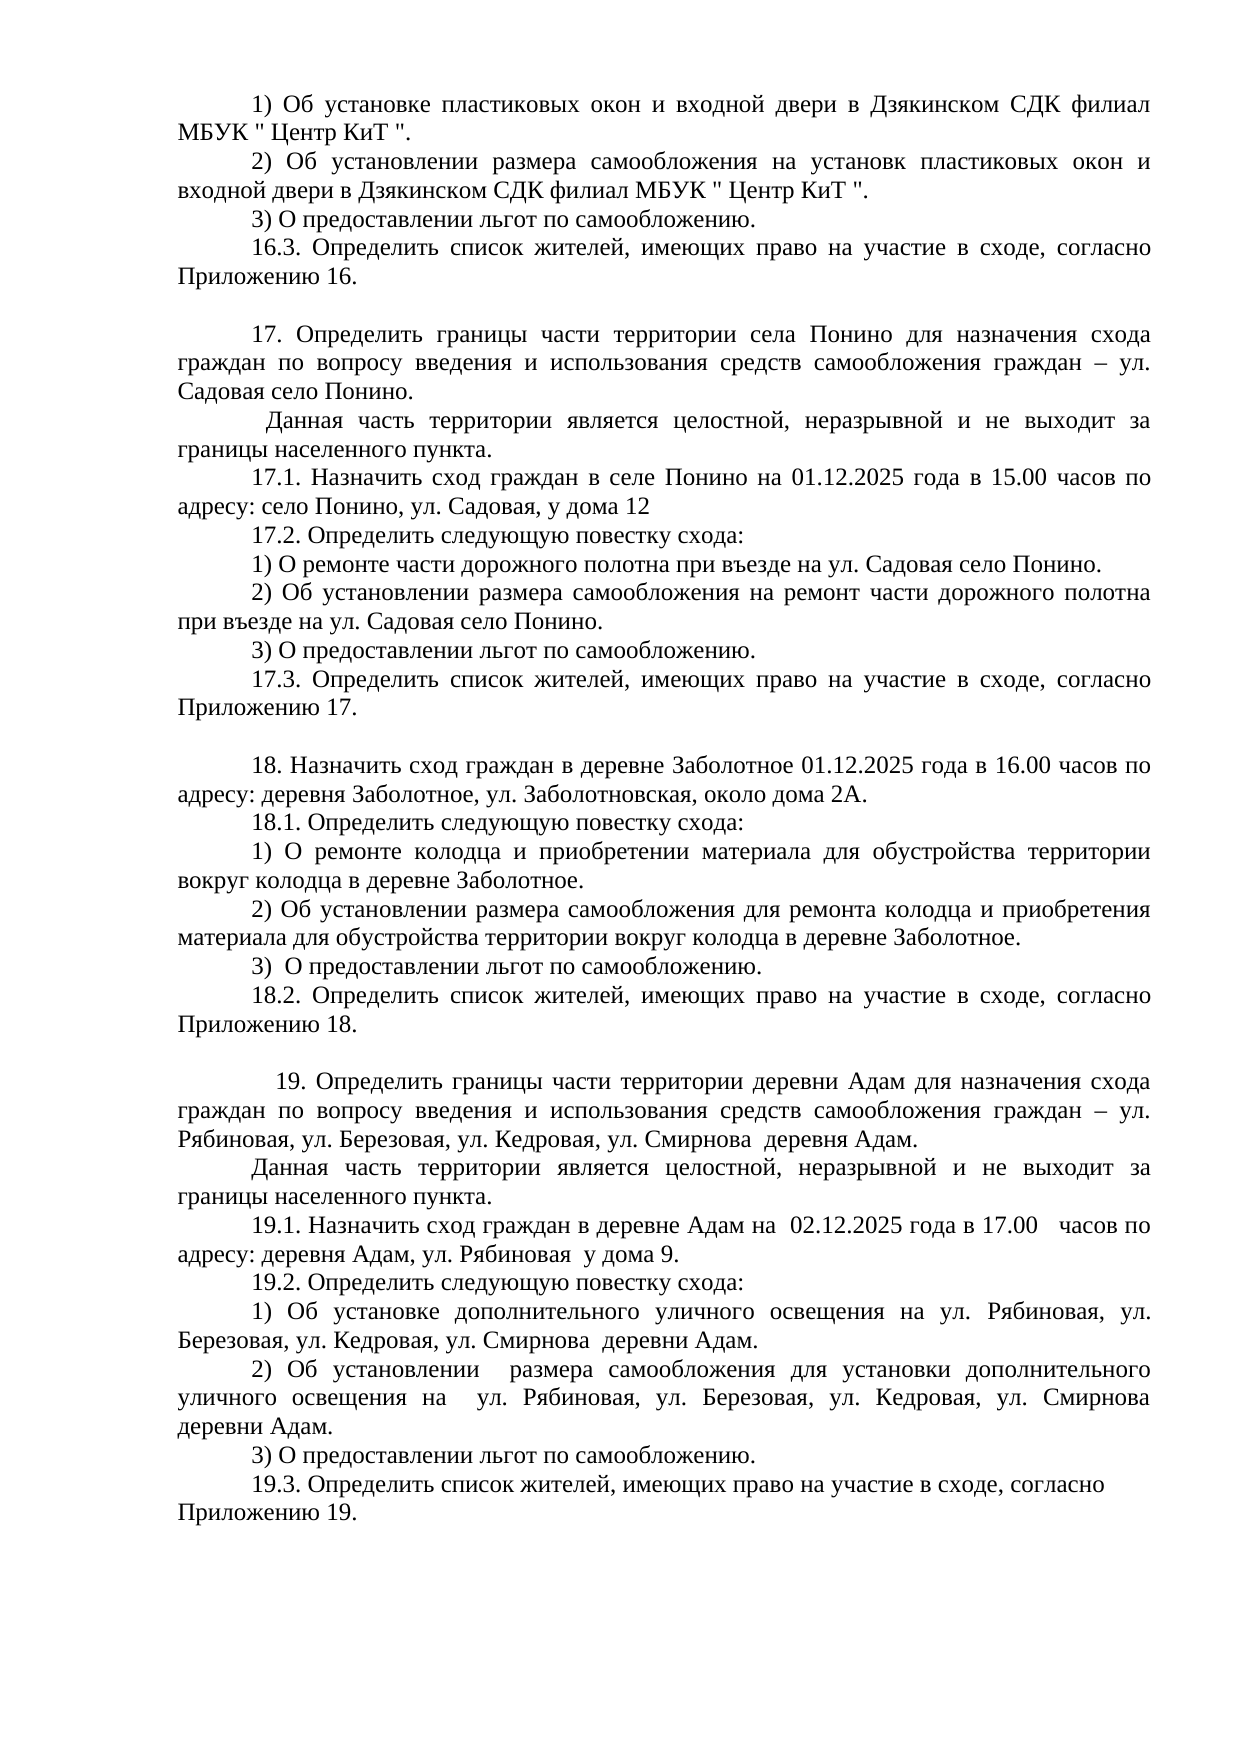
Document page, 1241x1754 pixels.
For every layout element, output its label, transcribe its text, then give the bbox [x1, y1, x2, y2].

text 19.2. Определить следующую повестку схода: [177, 1267, 1152, 1296]
text 1) Об установке дополнительного уличного освещения на ул. Рябиновая, ул. Березовая, ул. Кедровая, ул. Смирнова деревни Адам. [177, 1296, 1152, 1354]
text Данная часть территории является целостной, неразрывной и не выходит за границы населенного пункта. [177, 405, 1152, 462]
text 2) Об установлении размера самообложения на установк пластиковых окон и входной двери в Дзякинском СДК филиал МБУК " Центр КиТ ". [177, 146, 1152, 204]
text 3) О предоставлении льгот по самообложению. [177, 951, 1152, 980]
text 3) О предоставлении льгот по самообложению. [177, 1440, 1152, 1469]
text 16.3. Определить список жителей, имеющих право на участие в сходе, согласно Приложению 16. [177, 232, 1152, 290]
text 17.1. Назначить сход граждан в селе Понино на 01.12.2025 года в 15.00 часов по адресу: село Понино, ул. Садовая, у дома 12 [177, 462, 1152, 520]
text Приложению 19. [177, 1497, 1152, 1526]
text 1) О ремонте части дорожного полотна при въезде на ул. Садовая село Понино. [177, 549, 1152, 577]
text 19.3. Определить список жителей, имеющих право на участие в сходе, согласно [177, 1469, 1152, 1497]
text 18.1. Определить следующую повестку схода: [177, 807, 1152, 836]
text 1) Об установке пластиковых окон и входной двери в Дзякинском СДК филиал МБУК " Центр КиТ ". [177, 89, 1152, 146]
text 19. Определить границы части территории деревни Адам для назначения схода граждан по вопросу введения и использования средств самообложения граждан – ул. Рябиновая, ул. Березовая, ул. Кедровая, ул. Смирнова деревня Адам. [177, 1066, 1152, 1152]
text 17.3. Определить список жителей, имеющих право на участие в сходе, согласно Приложению 17. [177, 664, 1152, 721]
text 2) Об установлении размера самообложения для ремонта колодца и приобретения материала для обустройства территории вокруг колодца в деревне Заболотное. [177, 894, 1152, 951]
text 17.2. Определить следующую повестку схода: [177, 520, 1152, 549]
text 2) Об установлении размера самообложения на ремонт части дорожного полотна при въезде на ул. Садовая село Понино. [177, 577, 1152, 635]
text 18.2. Определить список жителей, имеющих право на участие в сходе, согласно Приложению 18. [177, 980, 1152, 1037]
text 1) О ремонте колодца и приобретении материала для обустройства территории вокруг колодца в деревне Заболотное. [177, 836, 1152, 894]
text Данная часть территории является целостной, неразрывной и не выходит за границы населенного пункта. [177, 1152, 1152, 1210]
text 3) О предоставлении льгот по самообложению. [177, 635, 1152, 664]
text 2) Об установлении размера самообложения для установки дополнительного уличного освещения на ул. Рябиновая, ул. Березовая, ул. Кедровая, ул. Смирнова деревни Адам. [177, 1354, 1152, 1440]
text 19.1. Назначить сход граждан в деревне Адам на 02.12.2025 года в 17.00 часов по адресу: деревня Адам, ул. Рябиновая у дома 9. [177, 1210, 1152, 1267]
text 17. Определить границы части территории села Понино для назначения схода граждан по вопросу введения и использования средств самообложения граждан – ул. Садовая село Понино. [177, 319, 1152, 405]
text 18. Назначить сход граждан в деревне Заболотное 01.12.2025 года в 16.00 часов по адресу: деревня Заболотное, ул. Заболотновская, около дома 2А. [177, 750, 1152, 807]
text 3) О предоставлении льгот по самообложению. [177, 204, 1152, 232]
